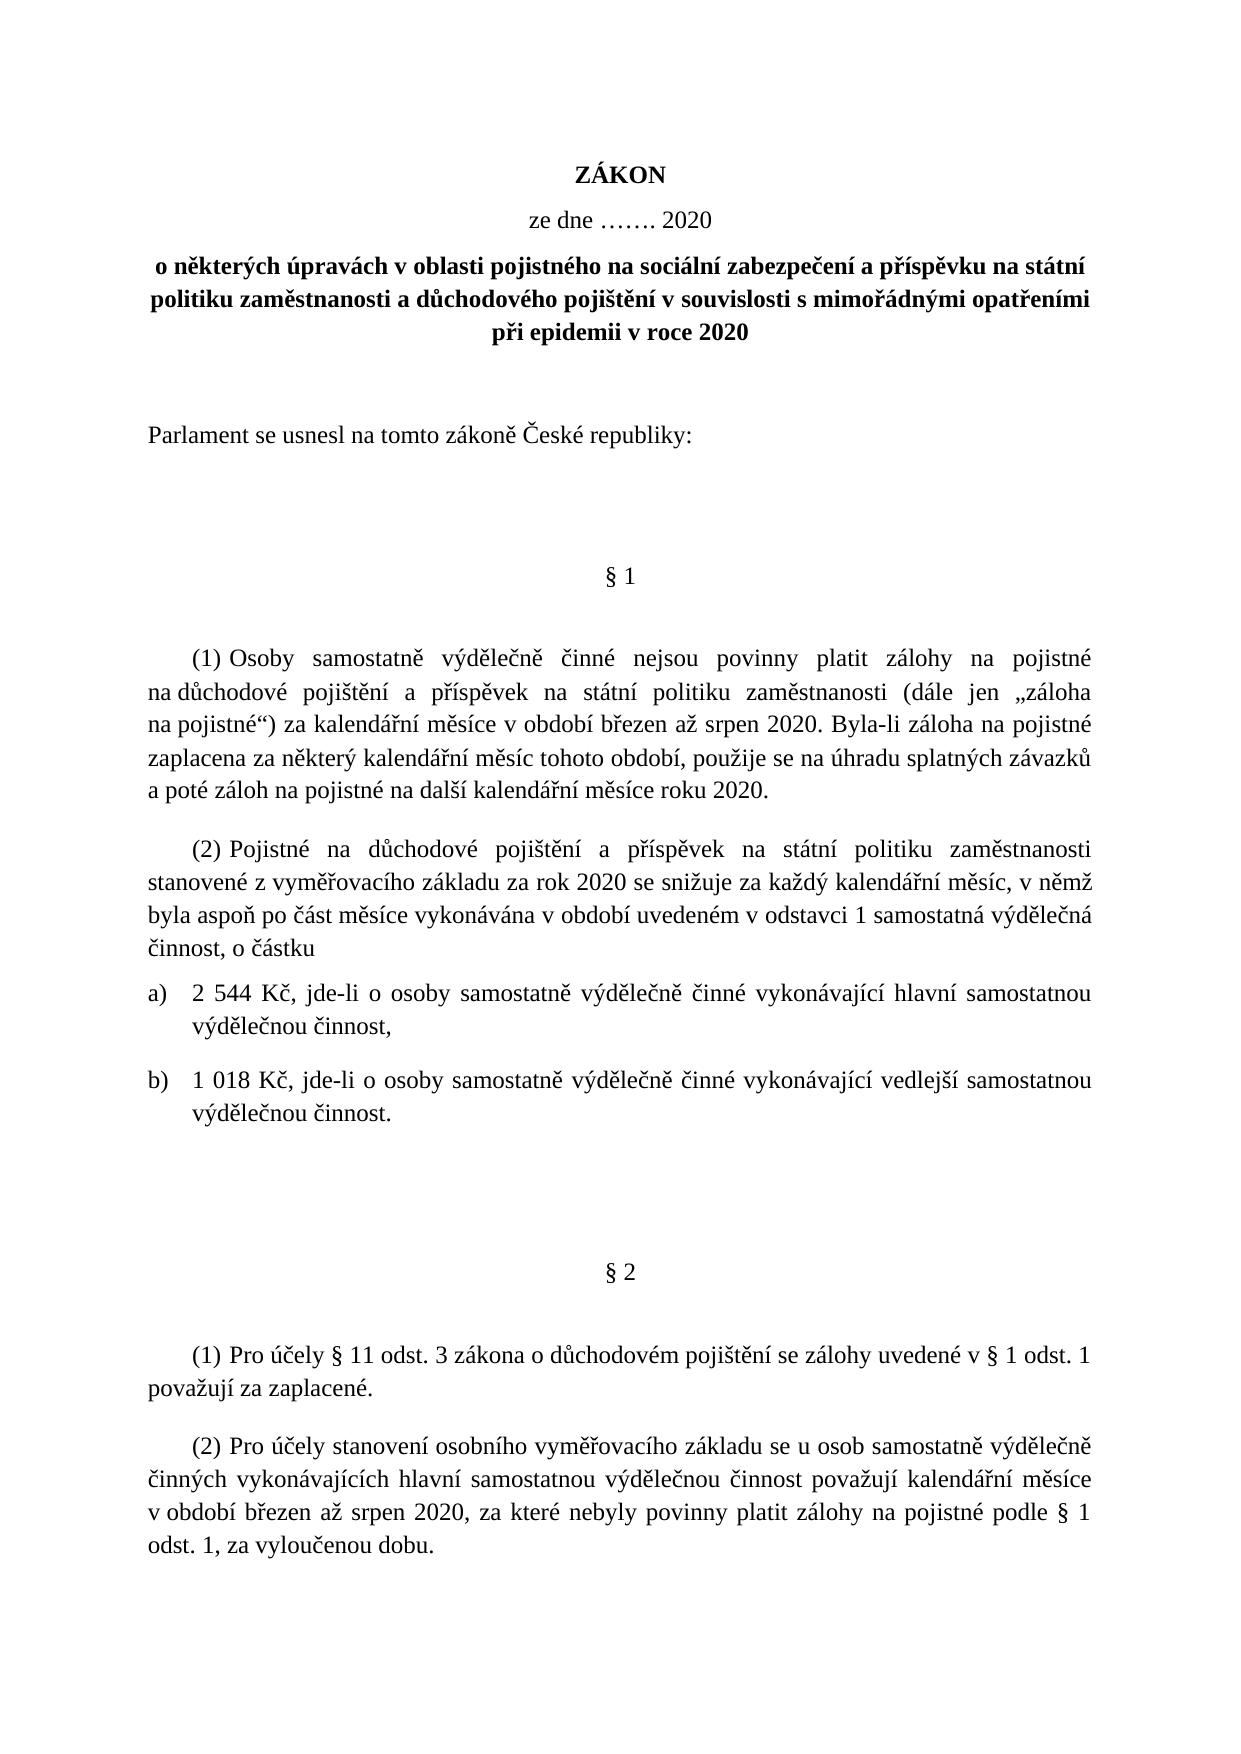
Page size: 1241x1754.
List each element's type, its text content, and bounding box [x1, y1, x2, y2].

text o některých úpravách v oblasti pojistného na sociální zabezpečení a příspěvku na státní politiku zaměstnanosti a důchodového pojištění v souvislosti s mimořádnými opatřeními při epidemii v roce 2020 [148, 251, 1093, 346]
text ZÁKON [148, 160, 1093, 189]
text 2 544 Kč, jde-li o osoby samostatně výdělečně činné vykonávající hlavní samostatnou výdělečnou činnost, [148, 978, 1093, 1040]
text Pojistné na důchodové pojištění a příspěvek na státní politiku zaměstnanosti stanovené z vyměřovacího základu za rok 2020 se snižuje za každý kalendářní měsíc, v němž byla aspoň po část měsíce vykonávána v období uvedeném v odstavci 1 samostatná výdělečná činnost, o částku [148, 834, 1093, 961]
text 1 018 Kč, jde-li o osoby samostatně výdělečně činné vykonávající vedlejší samostatnou výdělečnou činnost. [148, 1065, 1093, 1127]
text Osoby samostatně výdělečně činné nejsou povinny platit zálohy na pojistné na důchodové pojištění a příspěvek na státní politiku zaměstnanosti (dále jen „záloha na pojistné“) za kalendářní měsíce v období březen až srpen 2020. Byla-li záloha na pojistné zaplacena za některý kalendářní měsíc tohoto období, použije se na úhradu splatných závazků a poté záloh na pojistné na další kalendářní měsíce roku 2020. [148, 643, 1093, 804]
text § 1 [148, 561, 1093, 589]
text Parlament se usnesl na tomto zákoně České republiky: [148, 420, 1093, 449]
list Pro účely § 11 odst. 3 zákona o důchodovém pojištění se zálohy uvedené v § 1 odst. 1 považují za zaplacené. [148, 1340, 1093, 1402]
text § 2 [148, 1257, 1093, 1286]
text ze dne ……. 2020 [148, 206, 1093, 234]
list Pro účely stanovení osobního vyměřovacího základu se u osob samostatně výdělečně činných vykonávajících hlavní samostatnou výdělečnou činnost považují kalendářní měsíce v období březen až srpen 2020, za které nebyly povinny platit zálohy na pojistné podle § 1 odst. 1, za vyloučenou dobu. [148, 1431, 1093, 1559]
